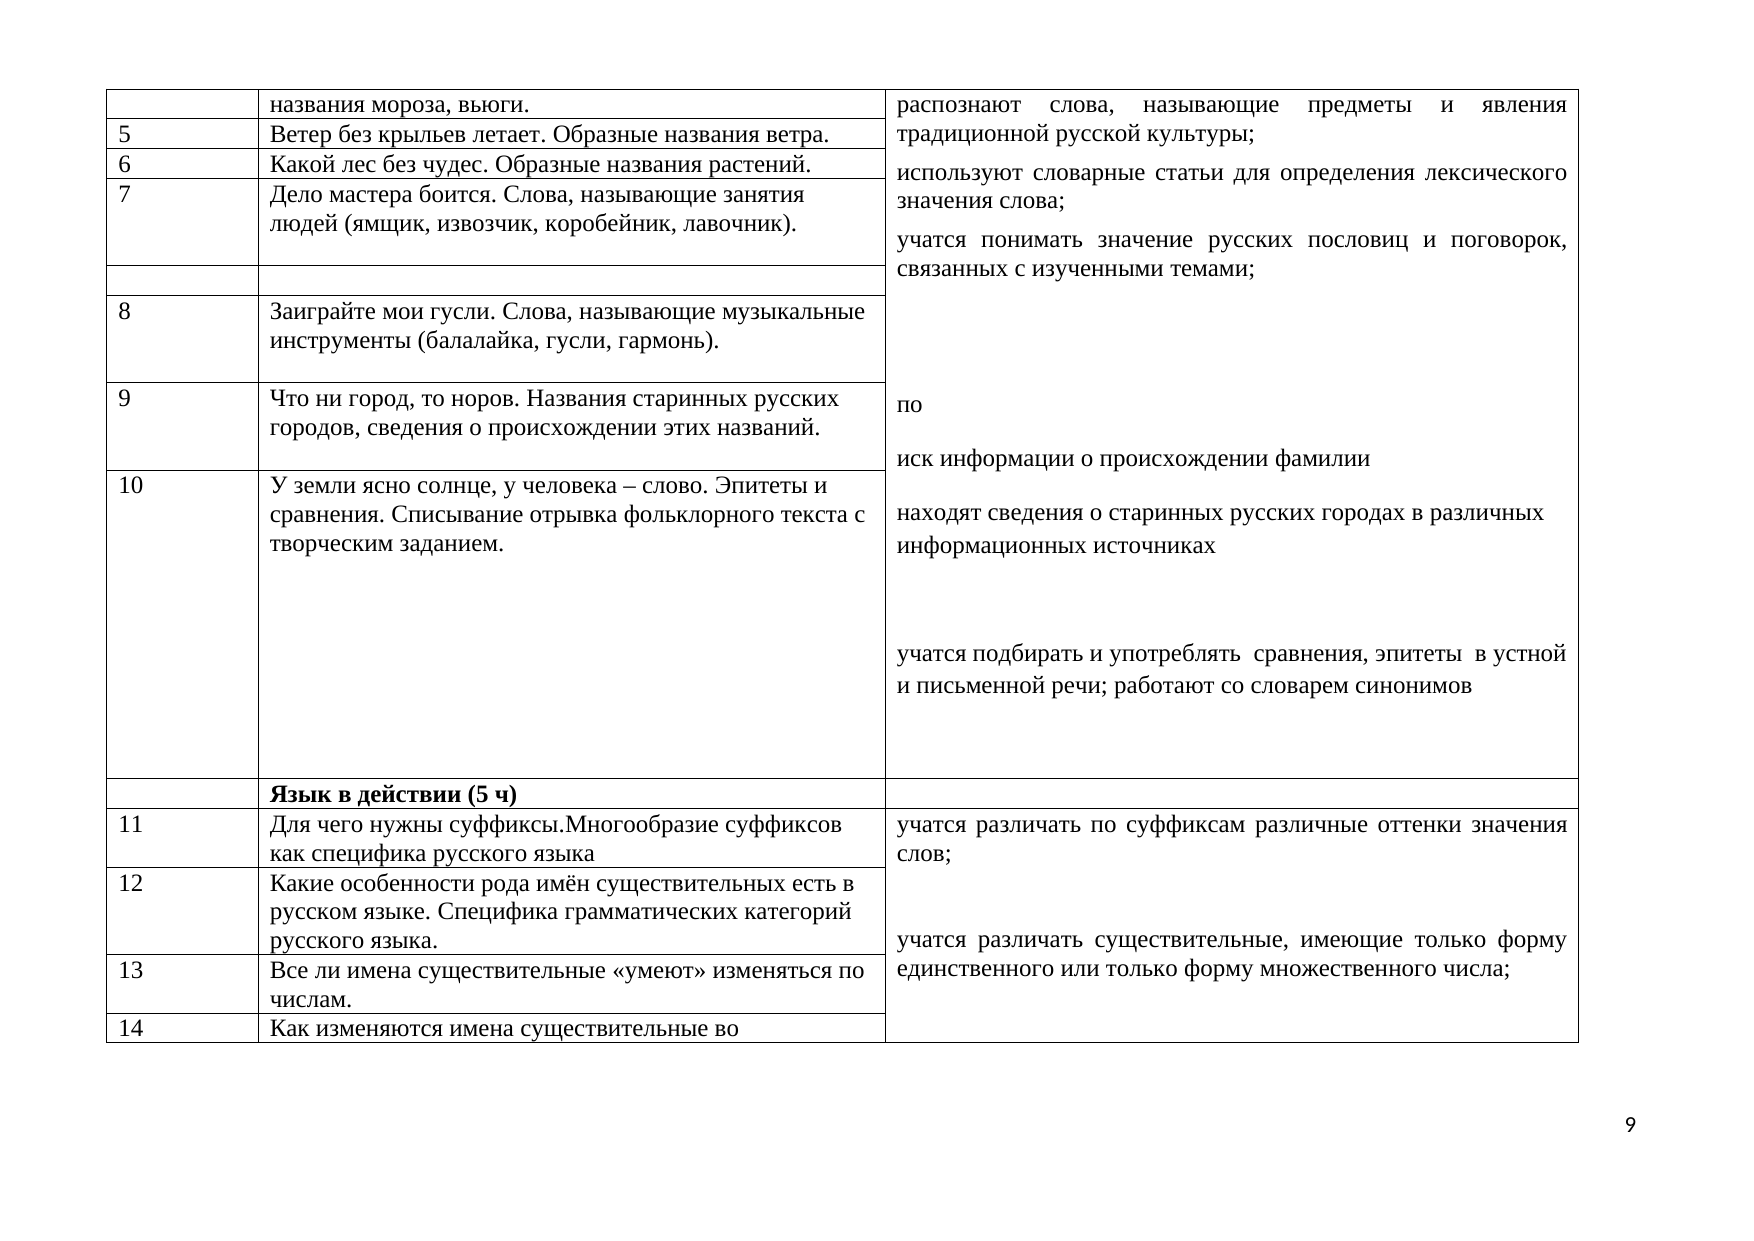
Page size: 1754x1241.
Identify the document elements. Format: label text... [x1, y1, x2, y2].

table_cell Язык в действии (5 ч) [259, 779, 885, 808]
table_cell 12 [107, 868, 258, 954]
table_cell Ветер без крыльев летает. Образные названия ветра. [259, 119, 885, 148]
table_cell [259, 1014, 885, 1042]
table_cell Дело мастера боится. Слова, называющие занятия людей (ямщик, извозчик, коробейник, лавочник). [259, 179, 885, 265]
table_cell [886, 779, 1578, 808]
table_cell 6 [107, 149, 258, 178]
table_cell [107, 266, 258, 295]
table_cell [107, 779, 258, 808]
table_cell 4 [107, 90, 258, 118]
table_cell Что ни город, то норов. Названия старинных русских городов, сведения о происхождении этих названий. [259, 383, 885, 469]
table_cell Все ли имена существительные «умеют» изменяться по числам. [259, 955, 885, 1012]
table_cell Какие особенности рода имён существительных есть в русском языке. Специфика грамматических категорий русского языка. [259, 868, 885, 954]
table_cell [259, 90, 885, 118]
table_cell 10 [107, 471, 258, 778]
table_cell 8 [107, 296, 258, 382]
table_cell Заиграйте мои гусли. Слова, называющие музыкальные инструменты (балалайка, гусли, гармонь). [259, 296, 885, 382]
table_cell Какой лес без чудес. Образные названия растений. [259, 149, 885, 178]
table_cell 5 [107, 119, 258, 148]
table_cell 11 [107, 809, 258, 867]
table_cell [259, 266, 885, 295]
table_cell Для чего нужны суффиксы.Многообразие суффиксов как специфика русского языка [259, 809, 885, 867]
table_cell 14 [107, 1014, 258, 1042]
table_cell учатся различать по суффиксам различные оттенки значения слов; учатся различать существительные, имеющие только форму единственного или только форму множественного числа; учатся выявлять и исправлять в устной речи типичные грамматические ошибки, связанные с нарушением согласования имени существительного и имени прилагательного в числе, роде, падеже; учатся редактировать письменный текст с целью исправления грамматических и орфографических ошибок [886, 809, 1578, 1042]
table_cell 9 [107, 383, 258, 469]
table_cell 13 [107, 955, 258, 1012]
table_cell У земли ясно солнце, у человека – слово. Эпитеты и сравнения. Списывание отрывка фольклорного текста с творческим заданием. [259, 471, 885, 778]
table_cell 7 [107, 179, 258, 265]
